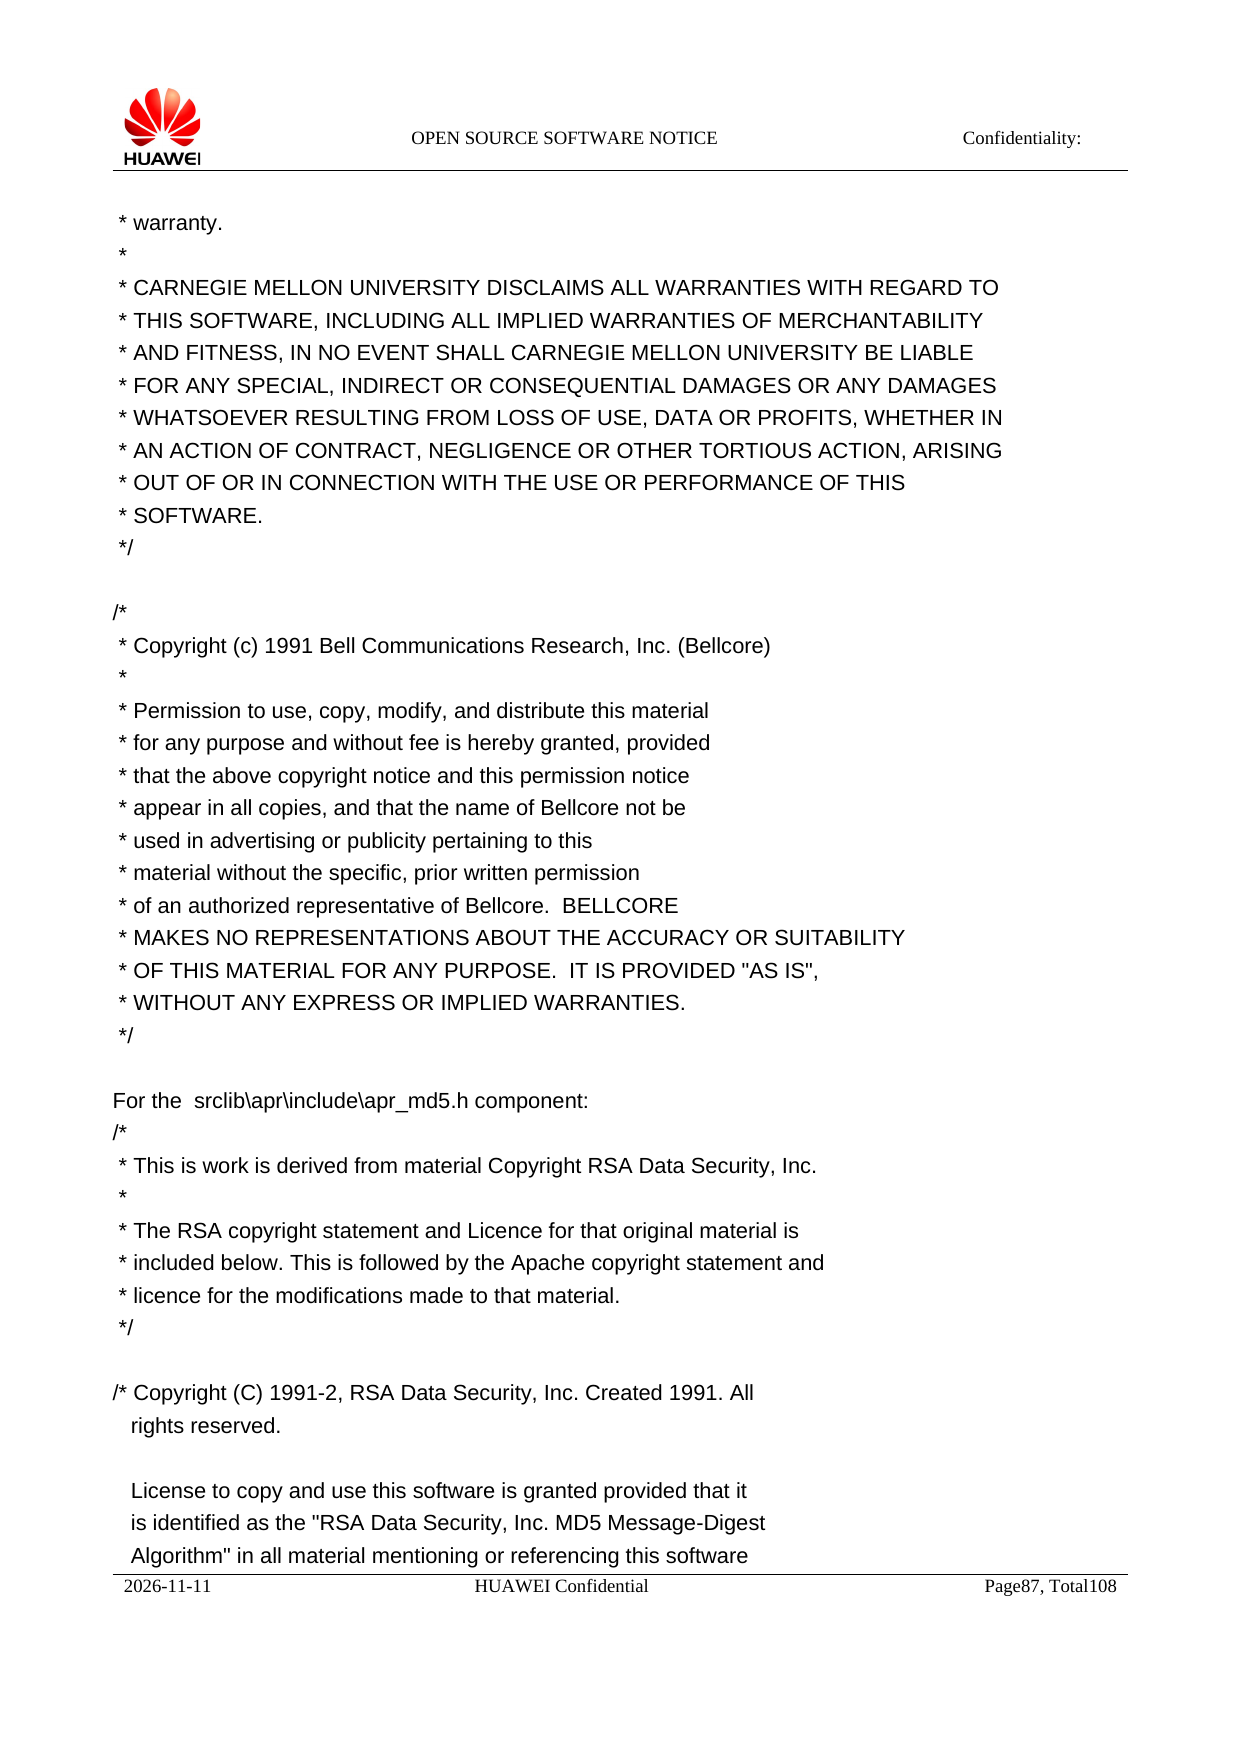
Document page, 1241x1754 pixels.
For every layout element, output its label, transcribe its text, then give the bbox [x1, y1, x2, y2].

text * AN ACTION OF CONTRACT, NEGLIGENCE OR OTHER TORTIOUS ACTION, ARISING [112, 434, 1128, 466]
text * OF THIS MATERIAL FOR ANY PURPOSE. IT IS PROVIDED "AS IS", [112, 954, 1128, 986]
text /* [112, 1116, 1128, 1149]
text * CARNEGIE MELLON UNIVERSITY DISCLAIMS ALL WARRANTIES WITH REGARD TO [112, 271, 1128, 304]
text * [112, 1181, 1128, 1214]
text * SOFTWARE. [112, 499, 1128, 531]
text * that the above copyright notice and this permission notice [112, 759, 1128, 791]
text * [112, 239, 1128, 271]
text */ [112, 531, 1128, 564]
text * THIS SOFTWARE, INCLUDING ALL IMPLIED WARRANTIES OF MERCHANTABILITY [112, 304, 1128, 336]
text * WHATSOEVER RESULTING FROM LOSS OF USE, DATA OR PROFITS, WHETHER IN [112, 401, 1128, 434]
text * The RSA copyright statement and Licence for that original material is [112, 1214, 1128, 1246]
text * [112, 661, 1128, 694]
text * used in advertising or publicity pertaining to this [112, 824, 1128, 856]
text * appear in all copies, and that the name of Bellcore not be [112, 791, 1128, 824]
text * material without the specific, prior written permission [112, 856, 1128, 889]
text * for any purpose and without fee is hereby granted, provided [112, 726, 1128, 759]
text License to copy and use this software is granted provided that it [112, 1474, 1128, 1506]
text */ [112, 1019, 1128, 1051]
text * OUT OF OR IN CONNECTION WITH THE USE OR PERFORMANCE OF THIS [112, 466, 1128, 499]
text * of an authorized representative of Bellcore. BELLCORE [112, 889, 1128, 921]
text * This is work is derived from material Copyright RSA Data Security, Inc. [112, 1149, 1128, 1181]
text rights reserved. [112, 1409, 1128, 1441]
text * licence for the modifications made to that material. [112, 1279, 1128, 1311]
text * WITHOUT ANY EXPRESS OR IMPLIED WARRANTIES. [112, 986, 1128, 1019]
text Algorithm" in all material mentioning or referencing this software [112, 1539, 1128, 1571]
text * AND FITNESS, IN NO EVENT SHALL CARNEGIE MELLON UNIVERSITY BE LIABLE [112, 336, 1128, 369]
picture [124, 88, 201, 165]
text For the srclib\apr\include\apr_md5.h component: [112, 1084, 1128, 1116]
text * Copyright (c) 1991 Bell Communications Research, Inc. (Bellcore) [112, 629, 1128, 661]
text * warranty. [112, 206, 1128, 239]
text /* Copyright (C) 1991-2, RSA Data Security, Inc. Created 1991. All [112, 1376, 1128, 1409]
text is identified as the "RSA Data Security, Inc. MD5 Message-Digest [112, 1506, 1128, 1539]
text * FOR ANY SPECIAL, INDIRECT OR CONSEQUENTIAL DAMAGES OR ANY DAMAGES [112, 369, 1128, 401]
text * included below. This is followed by the Apache copyright statement and [112, 1246, 1128, 1279]
text /* [112, 596, 1128, 629]
text */ [112, 1311, 1128, 1344]
text * MAKES NO REPRESENTATIONS ABOUT THE ACCURACY OR SUITABILITY [112, 921, 1128, 954]
text * Permission to use, copy, modify, and distribute this material [112, 694, 1128, 726]
